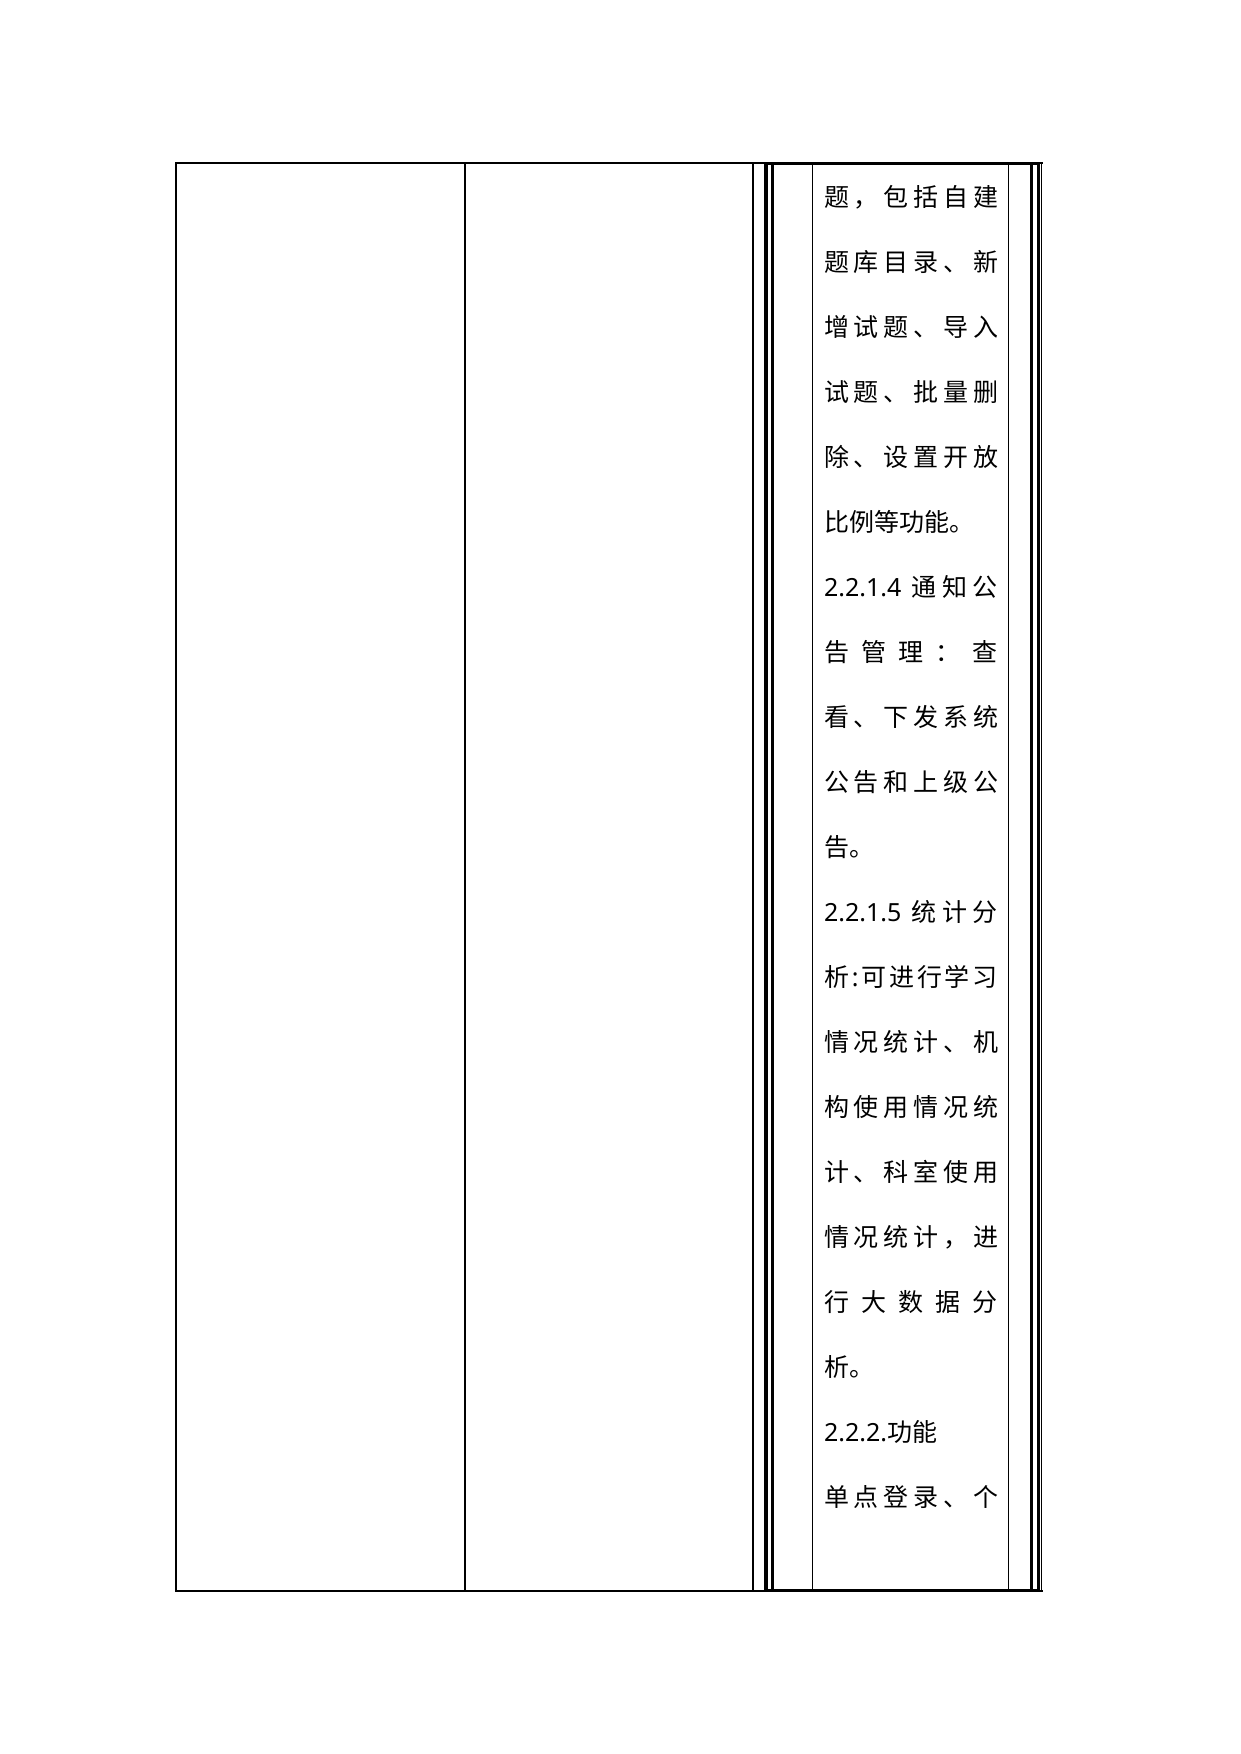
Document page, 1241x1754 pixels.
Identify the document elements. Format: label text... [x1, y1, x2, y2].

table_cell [754, 164, 764, 1590]
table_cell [774, 165, 812, 1589]
table_cell [466, 164, 752, 1590]
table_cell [813, 165, 1008, 1589]
table_cell 1 [177, 164, 464, 1590]
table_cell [1009, 165, 1030, 1589]
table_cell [1033, 165, 1037, 1589]
